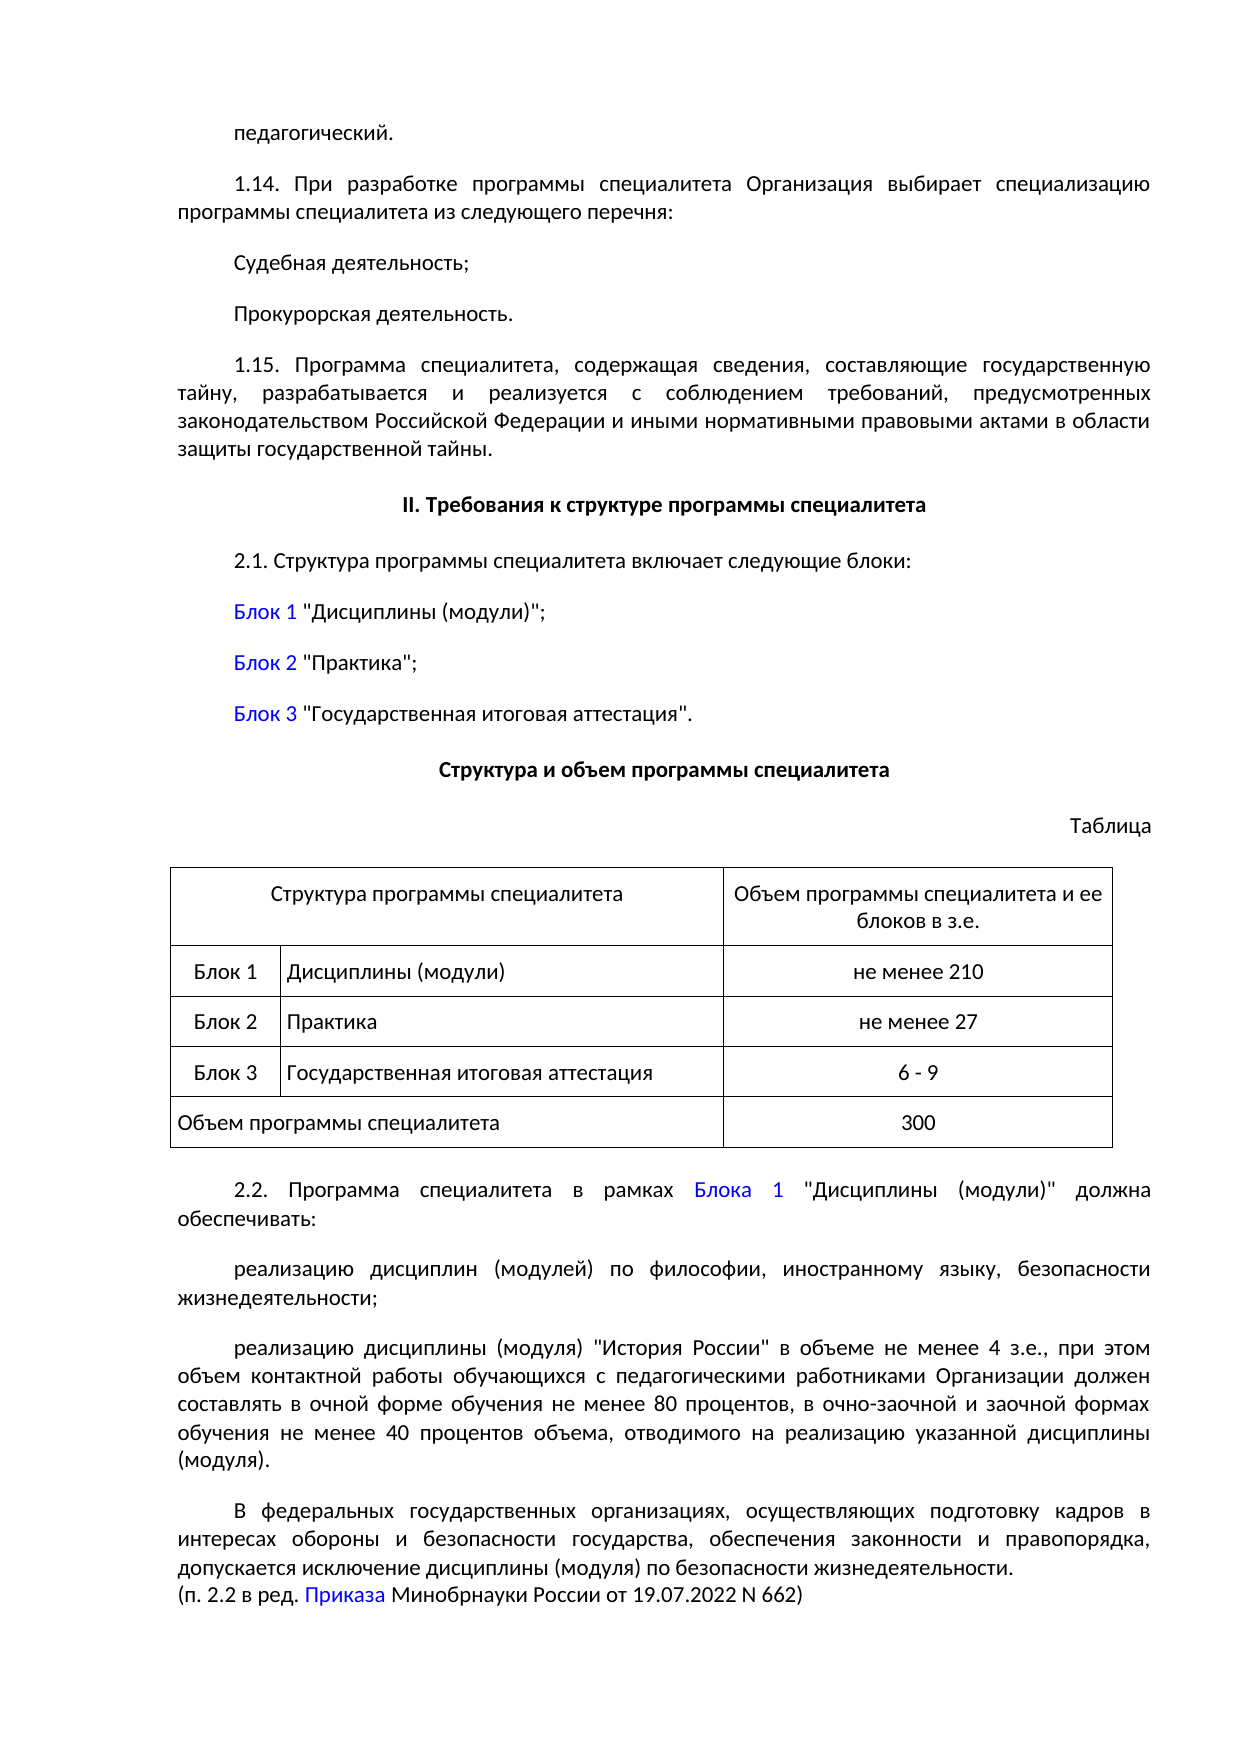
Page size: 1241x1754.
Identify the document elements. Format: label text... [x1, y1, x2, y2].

table_header Объем программы специалитета и ее блоков в з.е. [724, 868, 1112, 945]
table_cell Блок 2 [171, 997, 280, 1046]
table_cell Блок 1 [171, 946, 280, 996]
text педагогический. [177, 118, 1152, 146]
table_cell не менее 27 [724, 997, 1112, 1046]
table_cell Объем программы специалитета [171, 1097, 723, 1147]
text Таблица [177, 811, 1152, 839]
table_header Структура программы специалитета [171, 868, 723, 945]
table_cell Практика [281, 997, 723, 1046]
text Судебная деятельность; [177, 248, 1152, 276]
title II. Требования к структуре программы специалитета [177, 490, 1152, 518]
text 1.14. При разработке программы специалитета Организация выбирает специализацию программы специалитета из следующего перечня: [177, 169, 1152, 225]
table_cell 6 - 9 [724, 1047, 1112, 1096]
table_cell 300 [724, 1097, 1112, 1147]
table_cell Дисциплины (модули) [281, 946, 723, 996]
text 2.1. Структура программы специалитета включает следующие блоки: [177, 546, 1152, 574]
text реализацию дисциплин (модулей) по философии, иностранному языку, безопасности жизнедеятельности; [177, 1254, 1152, 1311]
text 1.15. Программа специалитета, содержащая сведения, составляющие государственную тайну, разрабатывается и реализуется с соблюдением требований, предусмотренных законодательством Российской Федерации и иными нормативными правовыми актами в области защиты государственной тайны. [177, 350, 1152, 462]
text (п. 2.2 в ред. Приказа Минобрнауки России от 19.07.2022 N 662) [177, 1581, 1152, 1609]
title Структура и объем программы специалитета [177, 755, 1152, 783]
table_cell Блок 3 [171, 1047, 280, 1096]
text Блок 2 "Практика"; [177, 648, 1152, 676]
text Прокурорская деятельность. [177, 299, 1152, 327]
text 2.2. Программа специалитета в рамках Блока 1 "Дисциплины (модули)" должна обеспечивать: [177, 1176, 1152, 1232]
table_cell не менее 210 [724, 946, 1112, 996]
text В федеральных государственных организациях, осуществляющих подготовку кадров в интересах обороны и безопасности государства, обеспечения законности и правопорядка, допускается исключение дисциплины (модуля) по безопасности жизнедеятельности. [177, 1497, 1152, 1581]
table_cell Государственная итоговая аттестация [281, 1047, 723, 1096]
text Блок 3 "Государственная итоговая аттестация". [177, 699, 1152, 727]
text Блок 1 "Дисциплины (модули)"; [177, 597, 1152, 625]
text реализацию дисциплины (модуля) "История России" в объеме не менее 4 з.е., при этом объем контактной работы обучающихся с педагогическими работниками Организации должен составлять в очной форме обучения не менее 80 процентов, в очно-заочной и заочной формах обучения не менее 40 процентов объема, отводимого на реализацию указанной дисциплины (модуля). [177, 1333, 1152, 1474]
